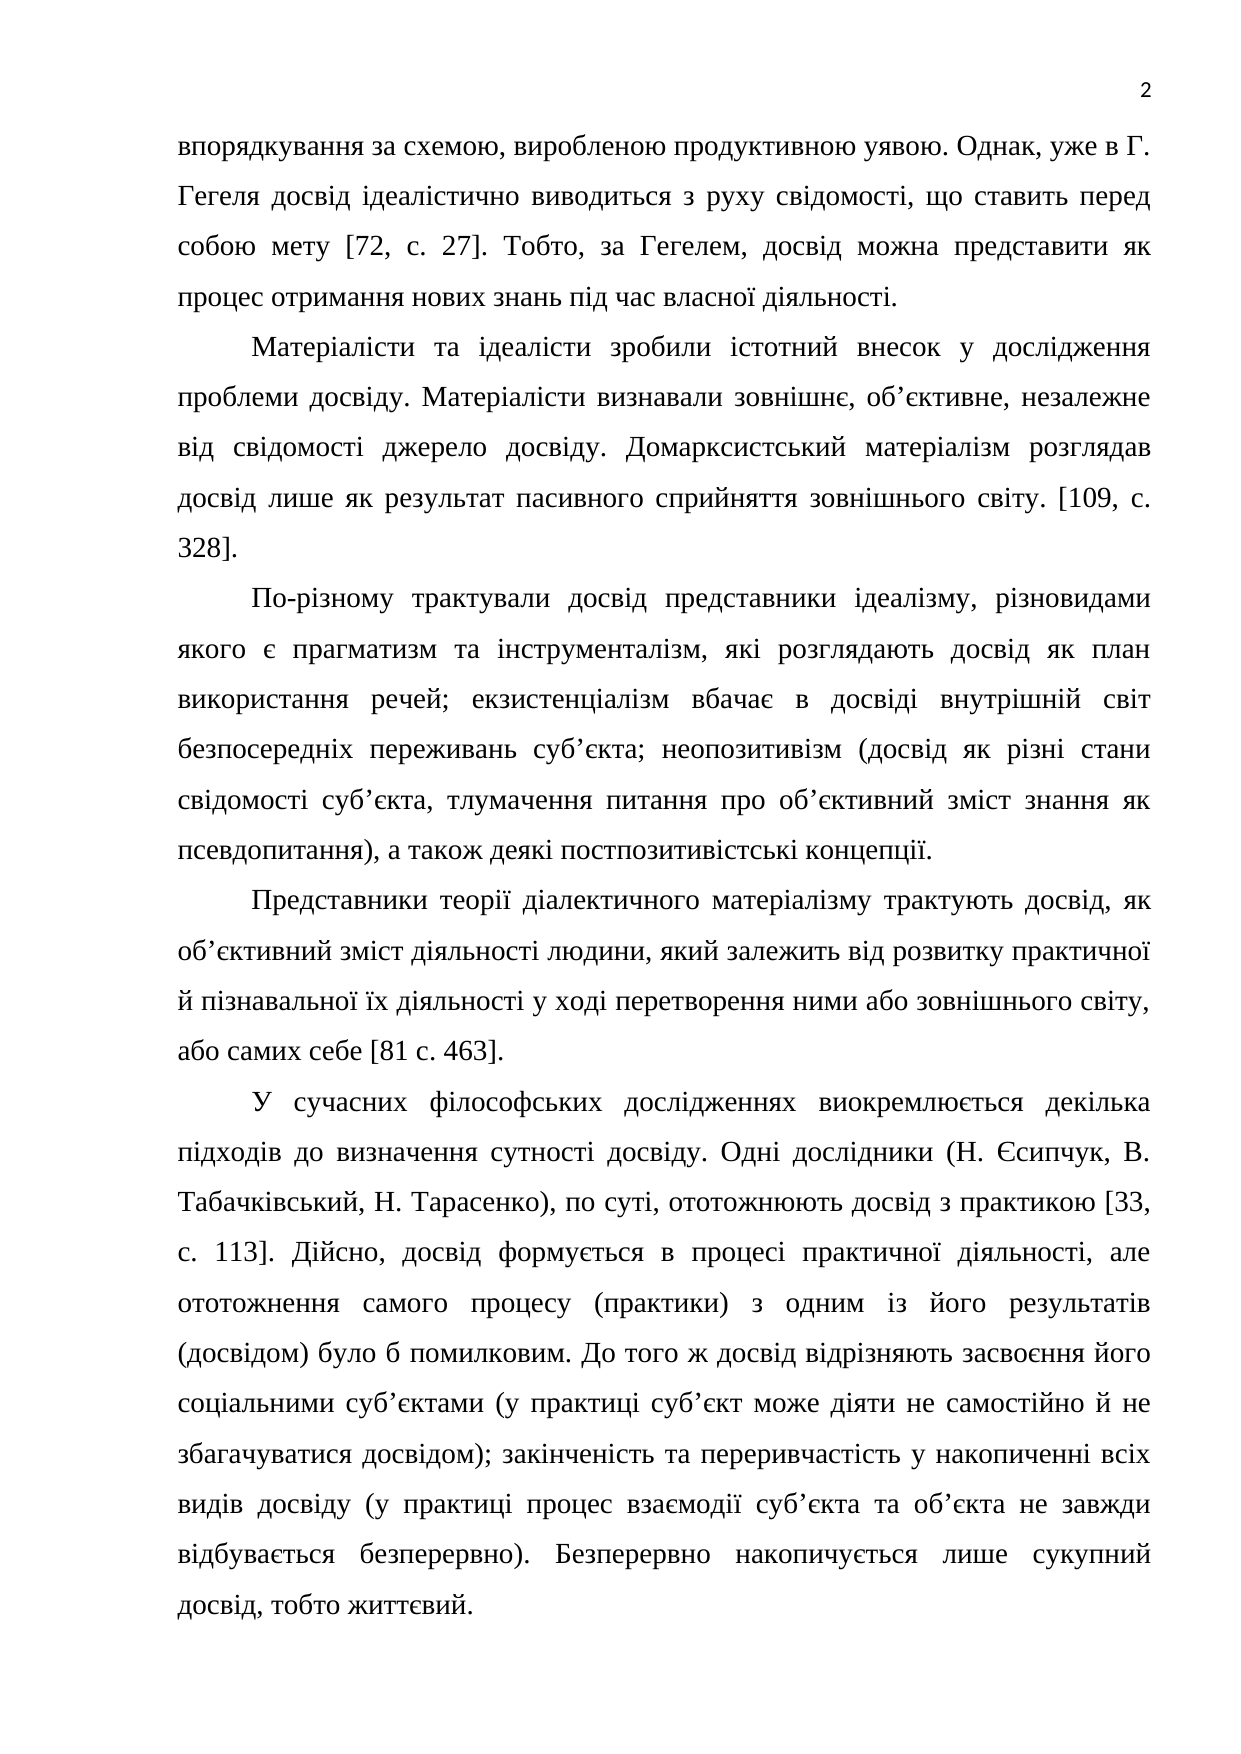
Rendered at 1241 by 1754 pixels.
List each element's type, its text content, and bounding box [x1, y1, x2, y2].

text У сучасних філософських дослідженнях виокремлюється декілька підходів до визначення сутності досвіду. Одні дослідники (Н. Єсипчук, В. Табачківський, Н. Тарасенко), по суті, ототожнюють досвід з практикою [33, с. 113]. Дійсно, досвід формується в процесі практичної діяльності, але ототожнення самого процесу (практики) з одним із його результатів (досвідом) було б помилковим. До того ж досвід відрізняють засвоєння його соціальними суб’єктами (у практиці суб’єкт може діяти не самостійно й не збагачуватися досвідом); закінченість та переривчастість у накопиченні всіх видів досвіду (у практиці процес взаємодії суб’єкта та об’єкта не завжди відбувається безперервно). Безперервно накопичується лише сукупний досвід, тобто життєвий. [177, 1084, 1152, 1620]
text По-різному трактували досвід представники ідеалізму, різновидами якого є прагматизм та інструменталізм, які розглядають досвід як план використання речей; екзистенціалізм вбачає в досвіді внутрішній світ безпосередніх переживань суб’єкта; неопозитивізм (досвід як різні стани свідомості суб’єкта, тлумачення питання про об’єктивний зміст знання як псевдопитання), а також деякі постпозитивістські концепції. [177, 581, 1152, 866]
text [177, 128, 1152, 312]
text Матеріалісти та ідеалісти зробили істотний внесок у дослідження проблеми досвіду. Матеріалісти визнавали зовнішнє, об’єктивне, незалежне від свідомості джерело досвіду. Домарксистський матеріалізм розглядав досвід лише як результат пасивного сприйняття зовнішнього світу. [109, с. 328]. [177, 329, 1152, 564]
text Представники теорії діалектичного матеріалізму трактують досвід, як об’єктивний зміст діяльності людини, який залежить від розвитку практичної й пізнавальної їх діяльності у ході перетворення ними або зовнішнього світу, або самих себе [81 с. 463]. [177, 882, 1152, 1067]
